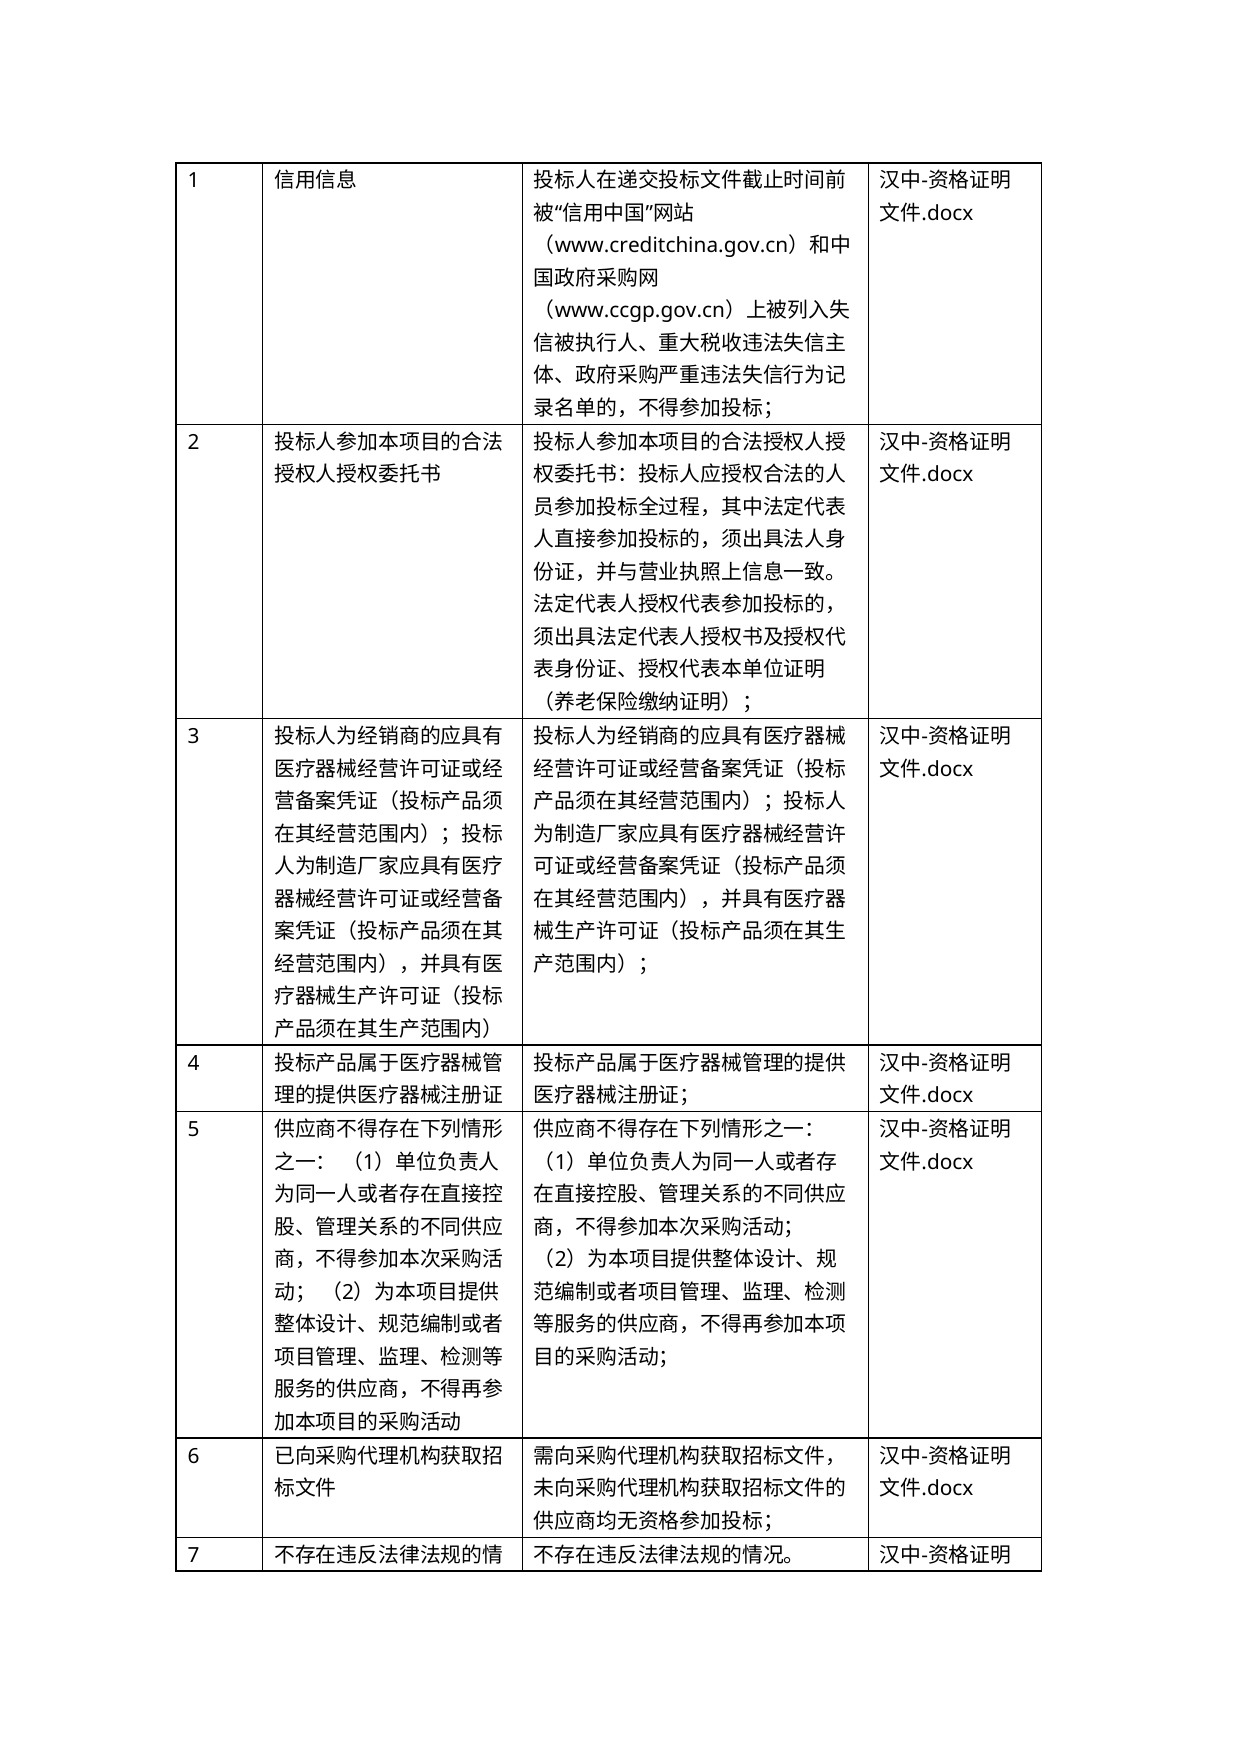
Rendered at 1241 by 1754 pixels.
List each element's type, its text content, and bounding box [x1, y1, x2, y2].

table_cell 汉中-资格证明文件.docx [869, 719, 1041, 1044]
table_cell 投标人在递交投标文件截止时间前被“信用中国”网站（www.creditchina.gov.cn）和中国政府采购网（www.ccgp.gov.cn）上被列入失信被执行人、重大税收违法失信主体、政府采购严重违法失信行为记录名单的，不得参加投标； [523, 164, 868, 423]
table_cell 投标人为经销商的应具有医疗器械经营许可证或经营备案凭证（投标产品须在其经营范围内）；投标人为制造厂家应具有医疗器械经营许可证或经营备案凭证（投标产品须在其经营范围内），并具有医疗器械生产许可证（投标产品须在其生产范围内）； [523, 719, 868, 1044]
table_cell 汉中-资格证明文件.docx [869, 1538, 1041, 1570]
table_cell 投标人为经销商的应具有医疗器械经营许可证或经营备案凭证（投标产品须在其经营范围内）；投标人为制造厂家应具有医疗器械经营许可证或经营备案凭证（投标产品须在其经营范围内），并具有医疗器械生产许可证（投标产品须在其生产范围内） [263, 719, 522, 1044]
table_cell 汉中-资格证明文件.docx [869, 425, 1041, 718]
table_cell 已向采购代理机构获取招标文件 [263, 1439, 522, 1536]
table_cell 投标产品属于医疗器械管理的提供医疗器械注册证； [523, 1046, 868, 1111]
table_cell 1 [177, 164, 262, 423]
table_cell 汉中-资格证明文件.docx [869, 1112, 1041, 1437]
table_cell 6 [177, 1439, 262, 1536]
table_cell 汉中-资格证明文件.docx [869, 164, 1041, 423]
table_cell 4 [177, 1046, 262, 1111]
table_cell 供应商不得存在下列情形之一： （1）单位负责人为同一人或者存在直接控股、管理关系的不同供应商，不得参加本次采购活动； （2）为本项目提供整体设计、规范编制或者项目管理、监理、检测等服务的供应商，不得再参加本项目的采购活动 [263, 1112, 522, 1437]
table_cell 7 [177, 1538, 262, 1570]
table_cell 信用信息 [263, 164, 522, 423]
table_cell 投标人参加本项目的合法授权人授权委托书：投标人应授权合法的人员参加投标全过程，其中法定代表人直接参加投标的，须出具法人身份证，并与营业执照上信息一致。法定代表人授权代表参加投标的，须出具法定代表人授权书及授权代表身份证、授权代表本单位证明（养老保险缴纳证明）； [523, 425, 868, 718]
table_cell 不存在违反法律法规的情况 [263, 1538, 522, 1570]
table_cell 投标产品属于医疗器械管理的提供医疗器械注册证 [263, 1046, 522, 1111]
table_cell 供应商不得存在下列情形之一： （1）单位负责人为同一人或者存在直接控股、管理关系的不同供应商，不得参加本次采购活动； （2）为本项目提供整体设计、规范编制或者项目管理、监理、检测等服务的供应商，不得再参加本项目的采购活动； [523, 1112, 868, 1437]
table_cell 5 [177, 1112, 262, 1437]
table_cell 3 [177, 719, 262, 1044]
table_cell 投标人参加本项目的合法授权人授权委托书 [263, 425, 522, 718]
table_cell 不存在违反法律法规的情况。 [523, 1538, 868, 1570]
table_cell 需向采购代理机构获取招标文件，未向采购代理机构获取招标文件的供应商均无资格参加投标； [523, 1439, 868, 1536]
table_cell 汉中-资格证明文件.docx [869, 1046, 1041, 1111]
table_cell 2 [177, 425, 262, 718]
table_cell 汉中-资格证明文件.docx [869, 1439, 1041, 1536]
